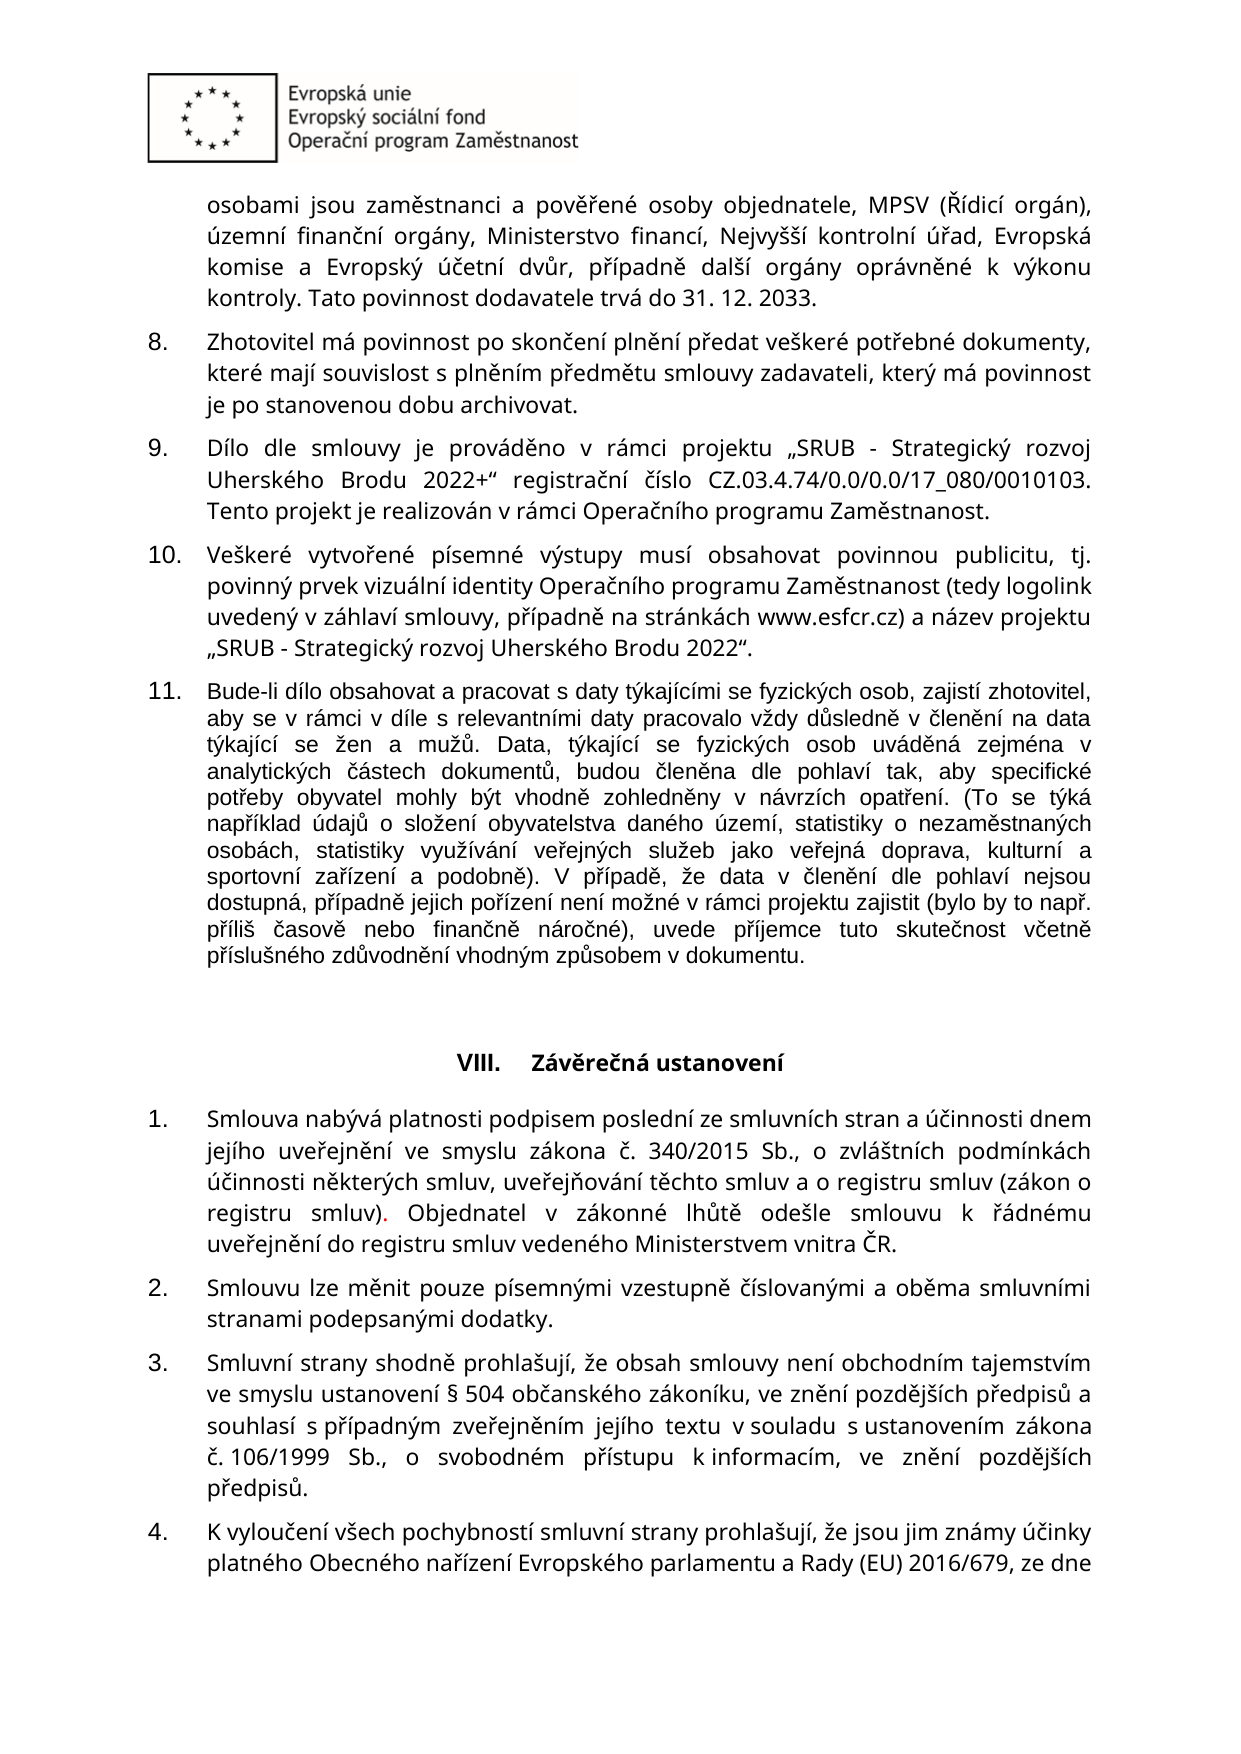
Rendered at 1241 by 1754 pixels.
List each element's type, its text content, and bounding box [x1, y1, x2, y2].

list Závěrečná ustanovení [148, 1047, 1093, 1078]
list Veškeré vytvořené písemné výstupy musí obsahovat povinnou publicitu, tj. povinný prvek vizuální identity Operačního programu Zaměstnanost (tedy logolink uvedený v záhlaví smlouvy, případně na stránkách www.esfcr.cz) a název projektu „SRUB - Strategický rozvoj Uherského Brodu 2022“. [148, 539, 1093, 664]
list Smlouvu lze měnit pouze písemnými vzestupně číslovanými a oběma smluvními stranami podepsanými dodatky. [148, 1272, 1093, 1335]
list Dílo dle smlouvy je prováděno v rámci projektu „SRUB - Strategický rozvoj Uherského Brodu 2022+“ registrační číslo CZ.03.4.74/0.0/0.0/17_080/0010103. Tento projekt je realizován v rámci Operačního programu Zaměstnanost. [148, 432, 1093, 526]
list Zhotovitel má povinnost po skončení plnění předat veškeré potřebné dokumenty, které mají souvislost s plněním předmětu smlouvy zadavateli, který má povinnost je po stanovenou dobu archivovat. [148, 326, 1093, 420]
list Bude-li dílo obsahovat a pracovat s daty týkajícími se fyzických osob, zajistí zhotovitel, aby se v rámci v díle s relevantními daty pracovalo vždy důsledně v členění na data týkající se žen a mužů. Data, týkající se fyzických osob uváděná zejména v analytických částech dokumentů, budou členěna dle pohlaví tak, aby specifické potřeby obyvatel mohly být vhodně zohledněny v návrzích opatření. (To se týká například údajů o složení obyvatelstva daného území, statistiky o nezaměstnaných osobách, statistiky využívání veřejných služeb jako veřejná doprava, kulturní a sportovní zařízení a podobně). V případě, že data v členění dle pohlaví nejsou dostupná, případně jejich pořízení není možné v rámci projektu zajistit (bylo by to např. příliš časově nebo finančně náročné), uvede příjemce tuto skutečnost včetně příslušného zdůvodnění vhodným způsobem v dokumentu. [148, 676, 1093, 968]
list Smluvní strany shodně prohlašují, že obsah smlouvy není obchodním tajemstvím ve smyslu ustanovení § 504 občanského zákoníku, ve znění pozdějších předpisů a souhlasí s případným zveřejněním jejího textu v souladu s ustanovením zákona č. 106/1999 Sb., o svobodném přístupu k informacím, ve znění pozdějších předpisů. [148, 1347, 1093, 1503]
picture [147, 73, 579, 163]
list Smlouva nabývá platnosti podpisem poslední ze smluvních stran a účinnosti dnem jejího uveřejnění ve smyslu zákona č. 340/2015 Sb., o zvláštních podmínkách účinnosti některých smluv, uveřejňování těchto smluv a o registru smluv (zákon o registru smluv). Objednatel v zákonné lhůtě odešle smlouvu k řádnému uveřejnění do registru smluv vedeného Ministerstvem vnitra ČR. [148, 1103, 1093, 1260]
